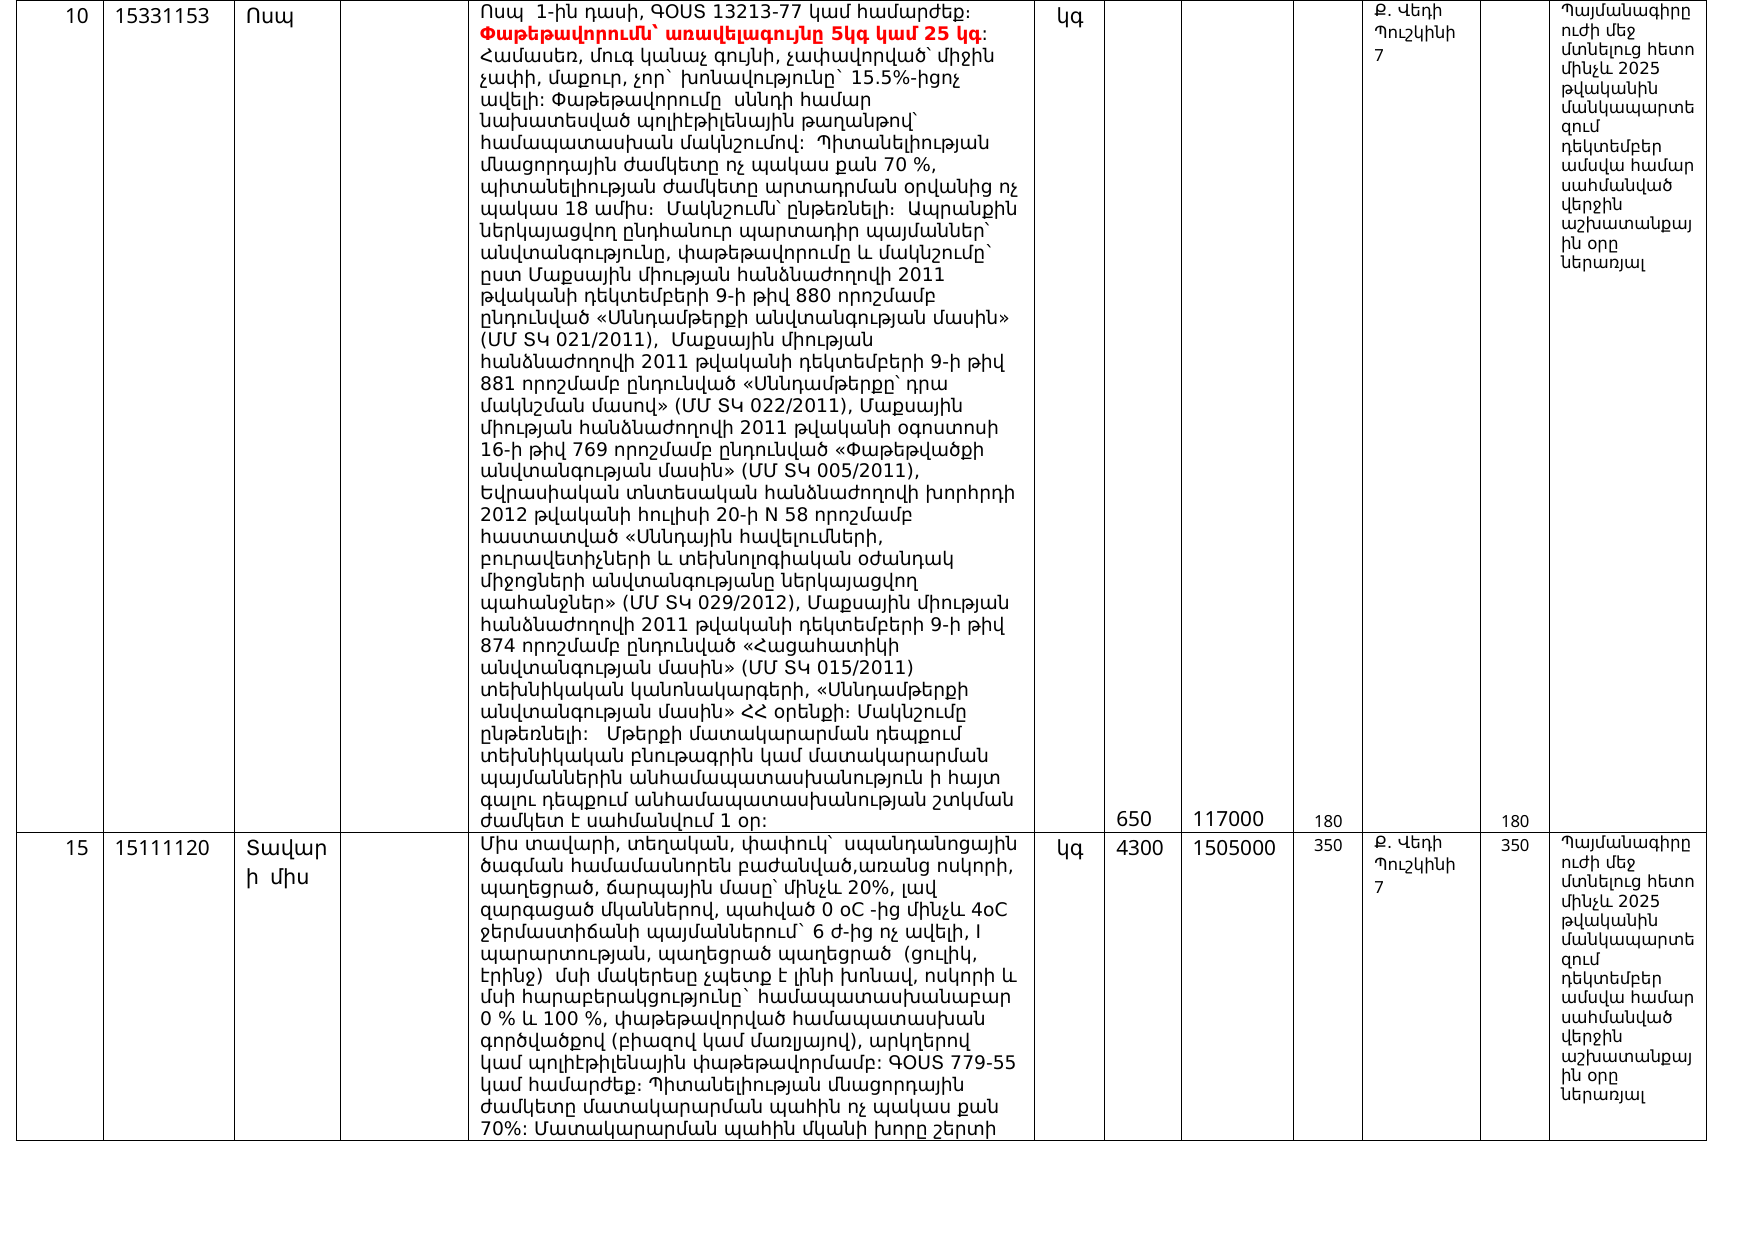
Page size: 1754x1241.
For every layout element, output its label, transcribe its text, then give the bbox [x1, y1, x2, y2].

table_cell 180 [1481, 1, 1549, 832]
table_cell Ք․ Վեդի Պուշկինի 7 [1363, 1, 1480, 832]
table_cell 117000 [1182, 1, 1293, 832]
table_cell 350 [1481, 833, 1549, 1139]
table_cell [341, 1, 468, 832]
table_cell կգ [1035, 1, 1104, 832]
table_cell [1550, 833, 1706, 1139]
table_cell կգ [1035, 833, 1104, 1139]
table_cell Տավարի միս [235, 833, 340, 1139]
table_cell 15111120 [104, 833, 234, 1139]
table_cell 10 [17, 1, 103, 832]
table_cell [469, 833, 1034, 1139]
table_cell 4300 [1105, 833, 1181, 1139]
table_cell 1505000 [1182, 833, 1293, 1139]
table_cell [1550, 1, 1706, 832]
table_cell [341, 833, 468, 1139]
table_cell 650 [1105, 1, 1181, 832]
table_cell 180 [1294, 1, 1362, 832]
table_cell 15 [17, 833, 103, 1139]
table_cell Ոսպ 1-ին դասի, ԳՕՍՏ 13213-77 կամ համարժեք։ Փաթեթավորումն՝ առավելագույնը 5կգ կամ 25 կգ: Համասեռ, մուգ կանաչ գույնի, չափավորված՝ միջին չափի, մաքուր, չոր` խոնավությունը` 15.5%-իցոչ ավելի: Փաթեթավորումը սննդի համար նախատեսված պոլիէթիլենային թաղանթով՝ համապատասխան մակնշումով: Պիտանելիության մնացորդային ժամկետը ոչ պակաս քան 70 %, պիտանելիության ժամկետը արտադրման օրվանից ոչ պակաս 18 ամիս։ Մակնշումն՝ ընթեռնելի։ Ապրանքին ներկայացվող ընդհանուր պարտադիր պայմաններ՝ անվտանգությունը, փաթեթավորումը և մակնշումը` ըստ Մաքսային միության հանձնաժողովի 2011 թվականի դեկտեմբերի 9-ի թիվ 880 որոշմամբ ընդունված «Սննդամթերքի անվտանգության մասին» (ՄՄ ՏԿ 021/2011), Մաքսային միության հանձնաժողովի 2011 թվականի դեկտեմբերի 9-ի թիվ 881 որոշմամբ ընդունված «Սննդամթերքը՝ դրա մակնշման մասով» (ՄՄ ՏԿ 022/2011), Մաքսային միության հանձնաժողովի 2011 թվականի օգոստոսի 16-ի թիվ 769 որոշմամբ ընդունված «Փաթեթվածքի անվտանգության մասին» (ՄՄ ՏԿ 005/2011), Եվրասիական տնտեսական հանձնաժողովի խորհրդի 2012 թվականի հուլիսի 20-ի N 58 որոշմամբ հաստատված «Սննդային հավելումների, բուրավետիչների և տեխնոլոգիական օժանդակ միջոցների անվտանգությանը ներկայացվող պահանջներ» (ՄՄ ՏԿ 029/2012), Մաքսային միության հանձնաժողովի 2011 թվականի դեկտեմբերի 9-ի թիվ 874 որոշմամբ ընդունված «Հացահատիկի անվտանգության մասին» (ՄՄ ՏԿ 015/2011) տեխնիկական կանոնակարգերի, «Սննդամթերքի անվտանգության մասին» ՀՀ օրենքի։ Մակնշումը ընթեռնելի: Մթերքի մատակարարման դեպքում տեխնիկական բնութագրին կամ մատակարարման պայմաններին անհամապատասխանություն ի հայտ գալու դեպքում անհամապատասխանության շտկման ժամկետ է սահմանվում 1 օր: [469, 1, 1034, 832]
table_cell 15331153 [104, 1, 234, 832]
table_cell Ոսպ [235, 1, 340, 832]
table_cell 350 [1294, 833, 1362, 1139]
table_cell Ք․ Վեդի Պուշկինի 7 [1363, 833, 1480, 1139]
